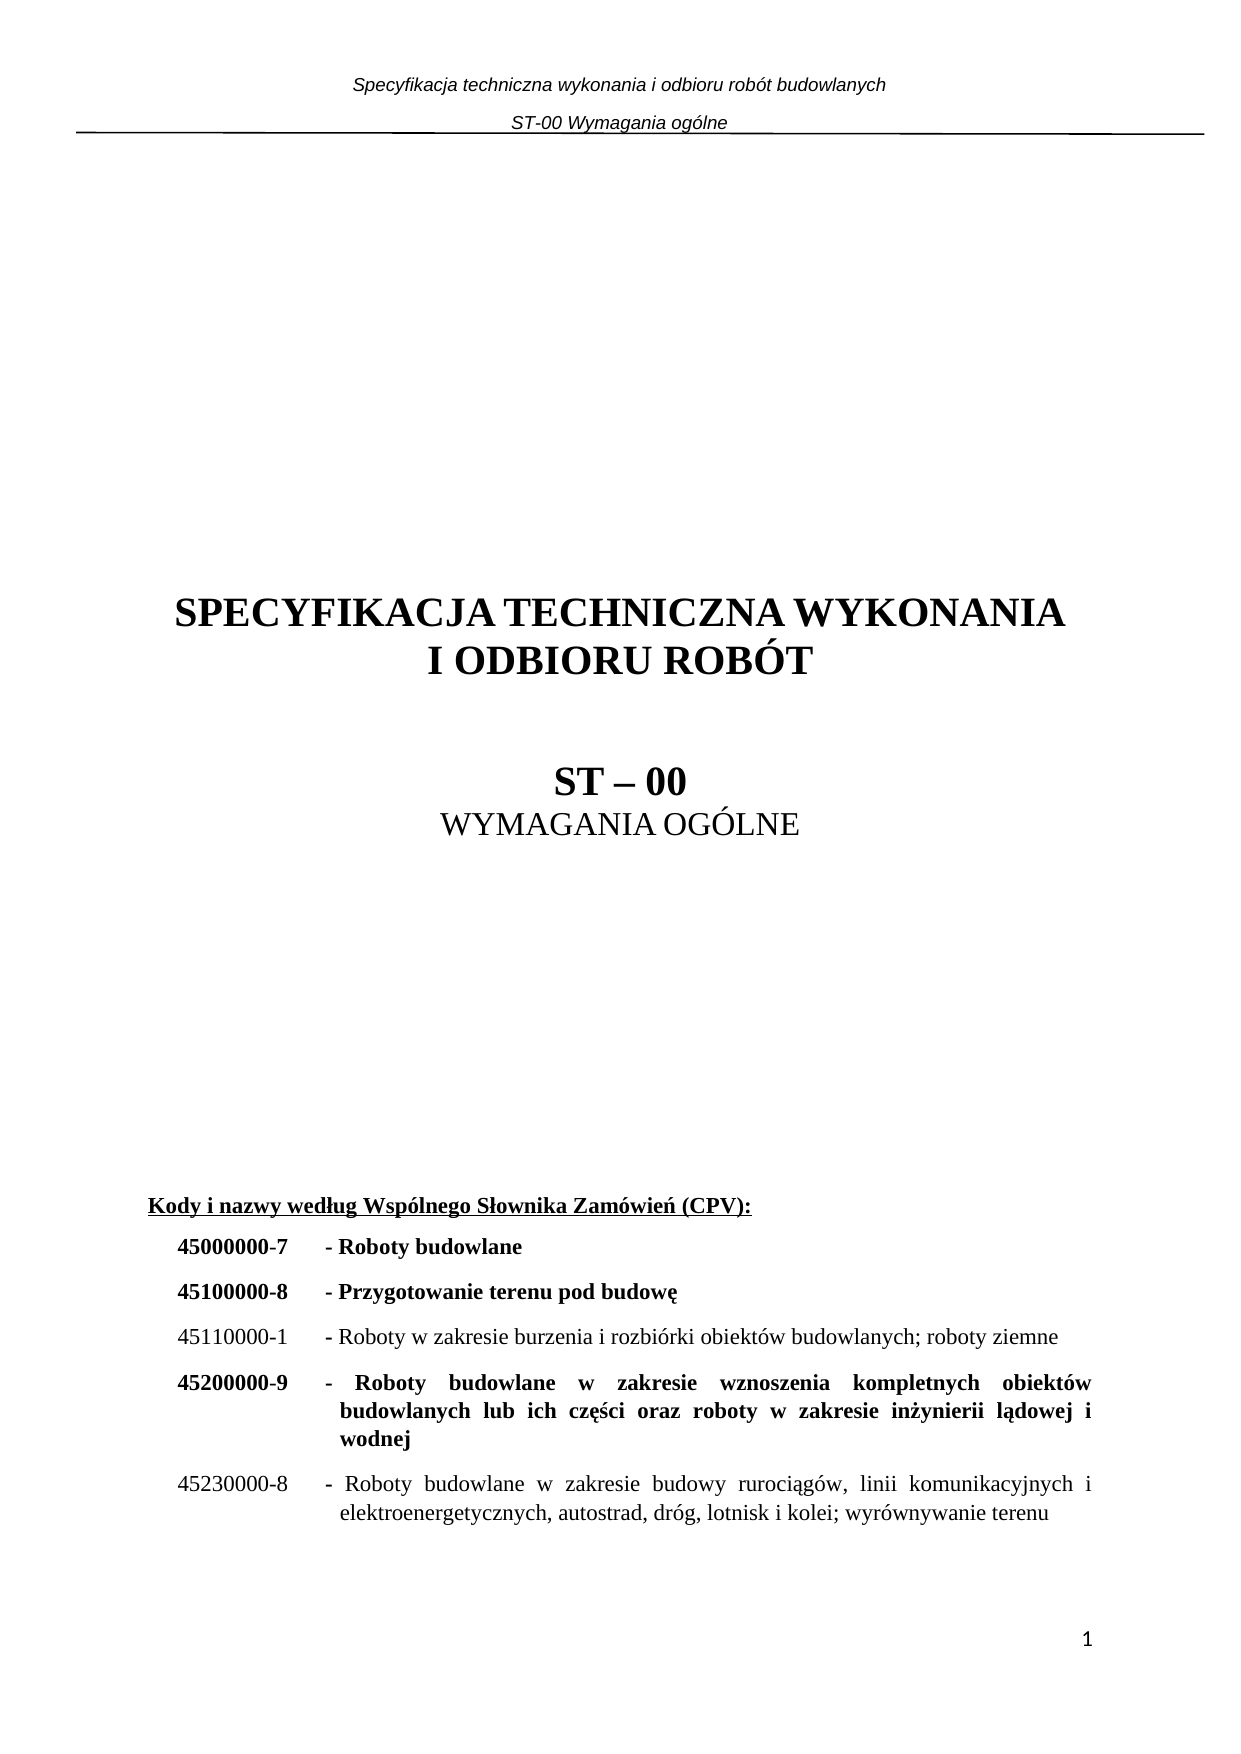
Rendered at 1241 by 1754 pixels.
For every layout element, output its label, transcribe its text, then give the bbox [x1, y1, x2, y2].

text 45100000-8 - Przygotowanie terenu pod budowę [177, 1278, 1093, 1305]
text 45200000-9 - Roboty budowlane w zakresie wznoszenia kompletnych obiektów budowlanych lub ich części oraz roboty w zakresie inżynierii lądowej i wodnej [177, 1368, 1093, 1452]
text 45230000-8 - Roboty budowlane w zakresie budowy rurociągów, linii komunikacyjnych i elektroenergetycznych, autostrad, dróg, lotnisk i kolei; wyrównywanie terenu [177, 1471, 1093, 1525]
text 45000000-7 - Roboty budowlane [177, 1233, 1093, 1259]
text SPECYFIKACJA TECHNICZNA WYKONANIA I ODBIORU ROBÓT [148, 587, 1093, 683]
text 45110000-1 - Roboty w zakresie burzenia i rozbiórki obiektów budowlanych; roboty ziemne [177, 1323, 1093, 1350]
text ST – 00 Wymagania ogólne [148, 708, 1093, 842]
text Kody i nazwy według Wspólnego Słownika Zamówień (CPV): [148, 1192, 1093, 1219]
